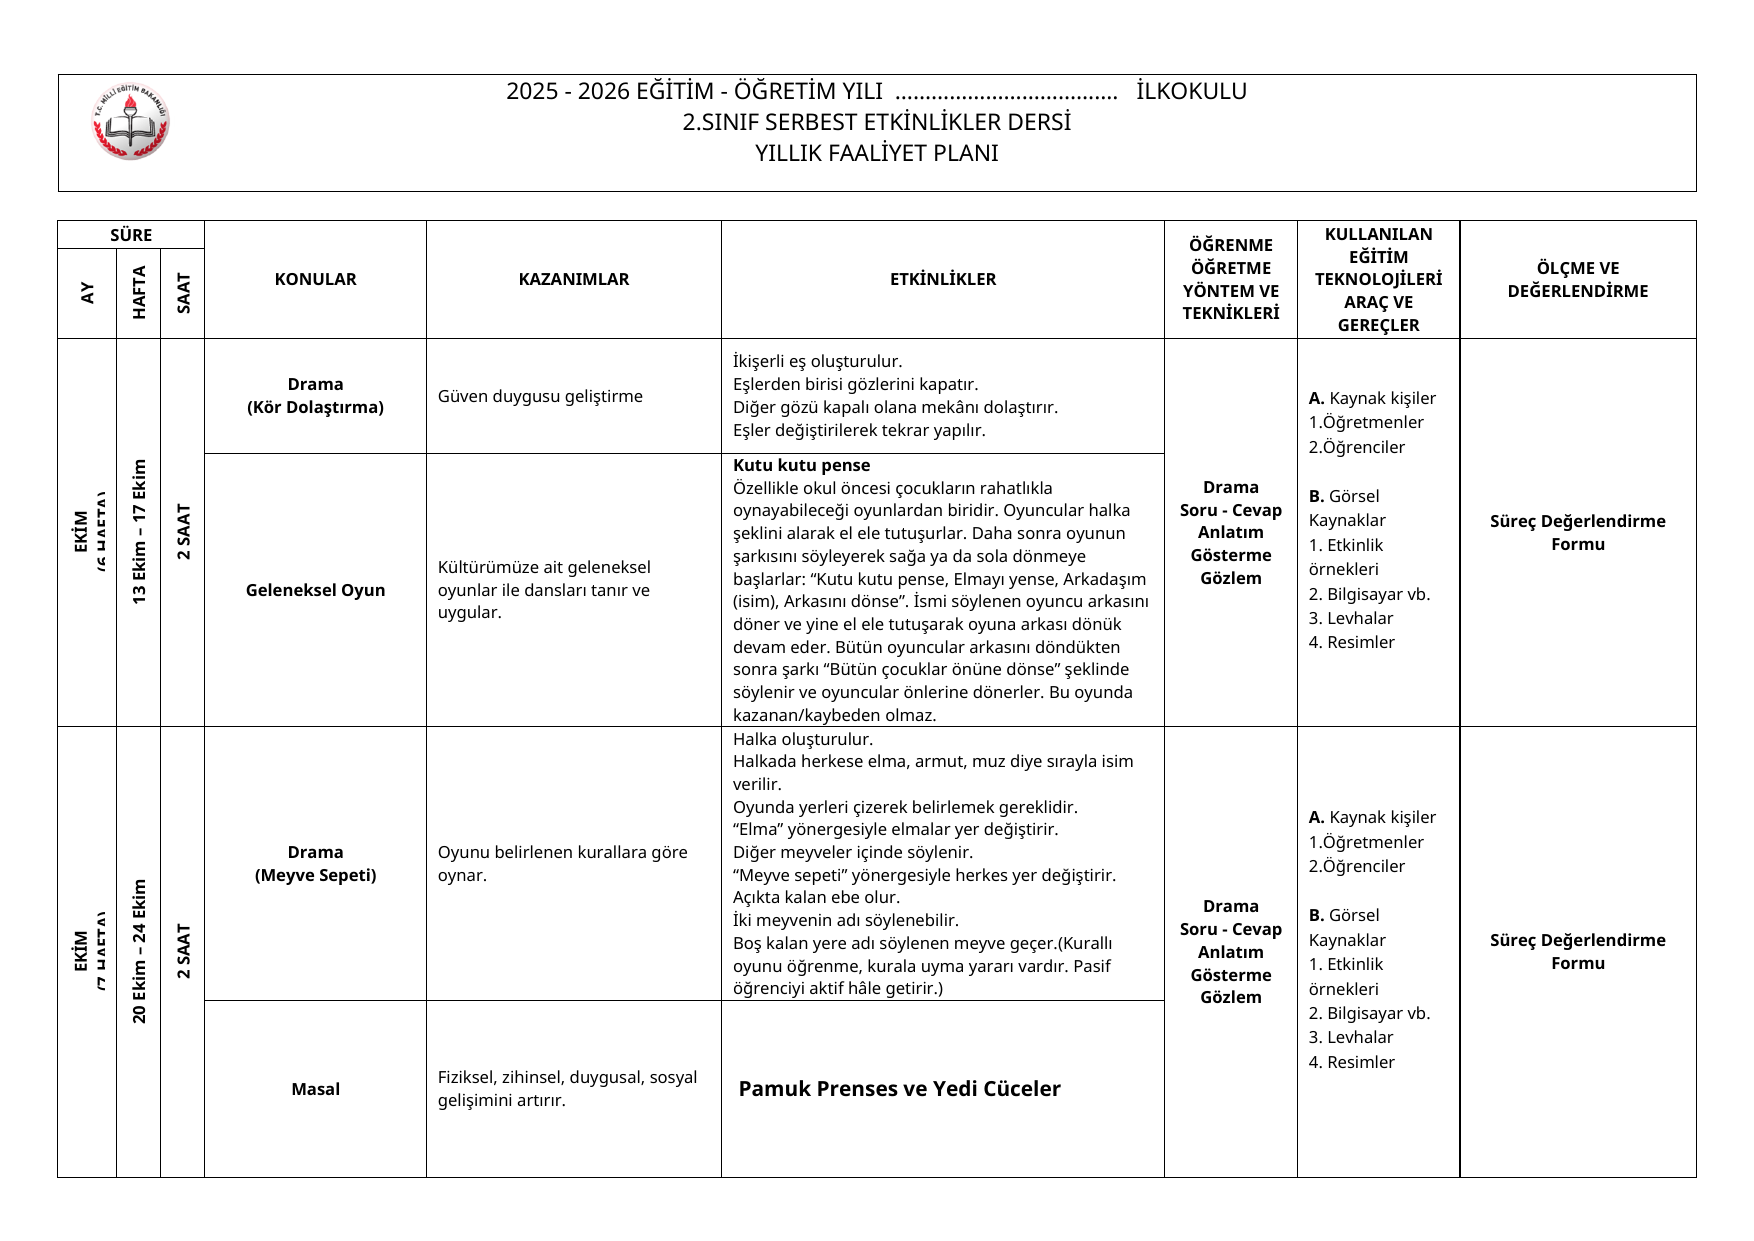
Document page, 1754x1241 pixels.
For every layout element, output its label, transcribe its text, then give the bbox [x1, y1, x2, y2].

table_cell SAAT [161, 249, 204, 338]
table_cell A. Kaynak kişiler 1.Öğretmenler 2.Öğrenciler B. Görsel Kaynaklar 1. Etkinlik örnekleri 2. Bilgisayar vb. 3. Levhalar 4. Resimler [1298, 339, 1459, 726]
table_cell AY [58, 249, 116, 338]
table_cell Süreç Değerlendirme Formu [1461, 339, 1696, 726]
table_header SÜRE [58, 221, 204, 248]
table_cell Drama (Kör Dolaştırma) [205, 339, 426, 452]
table_cell Kültürümüze ait geleneksel oyunlar ile dansları tanır ve uygular. [427, 454, 721, 726]
table_cell Drama Soru - Cevap Anlatım Gösterme Gözlem [1165, 339, 1297, 726]
table_cell Geleneksel Oyun [205, 454, 426, 726]
table_cell Kutu kutu pense Özellikle okul öncesi çocukların rahatlıkla oynayabileceği oyunlardan biridir. Oyuncular halka şeklini alarak el ele tutuşurlar. Daha sonra oyunun şarkısını söyleyerek sağa ya da sola dönmeye başlarlar: “Kutu kutu pense, Elmayı yense, Arkadaşım (isim), Arkasını dönse”. İsmi söylenen oyuncu arkasını döner ve yine el ele tutuşarak oyuna arkası dönük devam eder. Bütün oyuncular arkasını döndükten sonra şarkı “Bütün çocuklar önüne dönse” şeklinde söylenir ve oyuncular önlerine dönerler. Bu oyunda kazanan/kaybeden olmaz. [722, 454, 1164, 726]
table_cell EKİM (7.HAFTA) [58, 727, 116, 1177]
table_cell Pamuk Prenses ve Yedi Cüceler [722, 1001, 1164, 1177]
table_cell 2 SAAT [161, 339, 204, 726]
table_cell Drama (Meyve Sepeti) [205, 727, 426, 999]
table_cell EKİM (6.HAFTA) [58, 339, 116, 726]
table_cell İkişerli eş oluşturulur. Eşlerden birisi gözlerini kapatır. Diğer gözü kapalı olana mekânı dolaştırır. Eşler değiştirilerek tekrar yapılır. [722, 339, 1164, 452]
table_header KONULAR [205, 221, 426, 338]
table_header ÖLÇME VE DEĞERLENDİRME [1461, 221, 1696, 338]
table_cell HAFTA [117, 249, 160, 338]
table_header KULLANILAN EĞİTİM TEKNOLOJİLERİ ARAÇ VE GEREÇLER [1298, 221, 1459, 338]
table_cell Halka oluşturulur. Halkada herkese elma, armut, muz diye sırayla isim verilir. Oyunda yerleri çizerek belirlemek gereklidir. “Elma” yönergesiyle elmalar yer değiştirir. Diğer meyveler içinde söylenir. “Meyve sepeti” yönergesiyle herkes yer değiştirir. Açıkta kalan ebe olur. İki meyvenin adı söylenebilir. Boş kalan yere adı söylenen meyve geçer.(Kurallı oyunu öğrenme, kurala uyma yararı vardır. Pasif öğrenciyi aktif hâle getirir.) [722, 727, 1164, 999]
table_cell A. Kaynak kişiler 1.Öğretmenler 2.Öğrenciler B. Görsel Kaynaklar 1. Etkinlik örnekleri 2. Bilgisayar vb. 3. Levhalar 4. Resimler [1298, 727, 1459, 1177]
picture [85, 77, 175, 167]
table_header ÖĞRENME ÖĞRETME YÖNTEM VE TEKNİKLERİ [1165, 221, 1297, 338]
table_cell Fiziksel, zihinsel, duygusal, sosyal gelişimini artırır. [427, 1001, 721, 1177]
table_cell Güven duygusu geliştirme [427, 339, 721, 452]
table_cell Masal [205, 1001, 426, 1177]
table_cell 2 SAAT [161, 727, 204, 1177]
table_cell Süreç Değerlendirme Formu [1461, 727, 1696, 1177]
table_cell Drama Soru - Cevap Anlatım Gösterme Gözlem [1165, 727, 1297, 1177]
table_cell Oyunu belirlenen kurallara göre oynar. [427, 727, 721, 999]
table_cell 20 Ekim – 24 Ekim [117, 727, 160, 1177]
table_cell 13 Ekim – 17 Ekim [117, 339, 160, 726]
table_header ETKİNLİKLER [722, 221, 1164, 338]
table_header KAZANIMLAR [427, 221, 721, 338]
